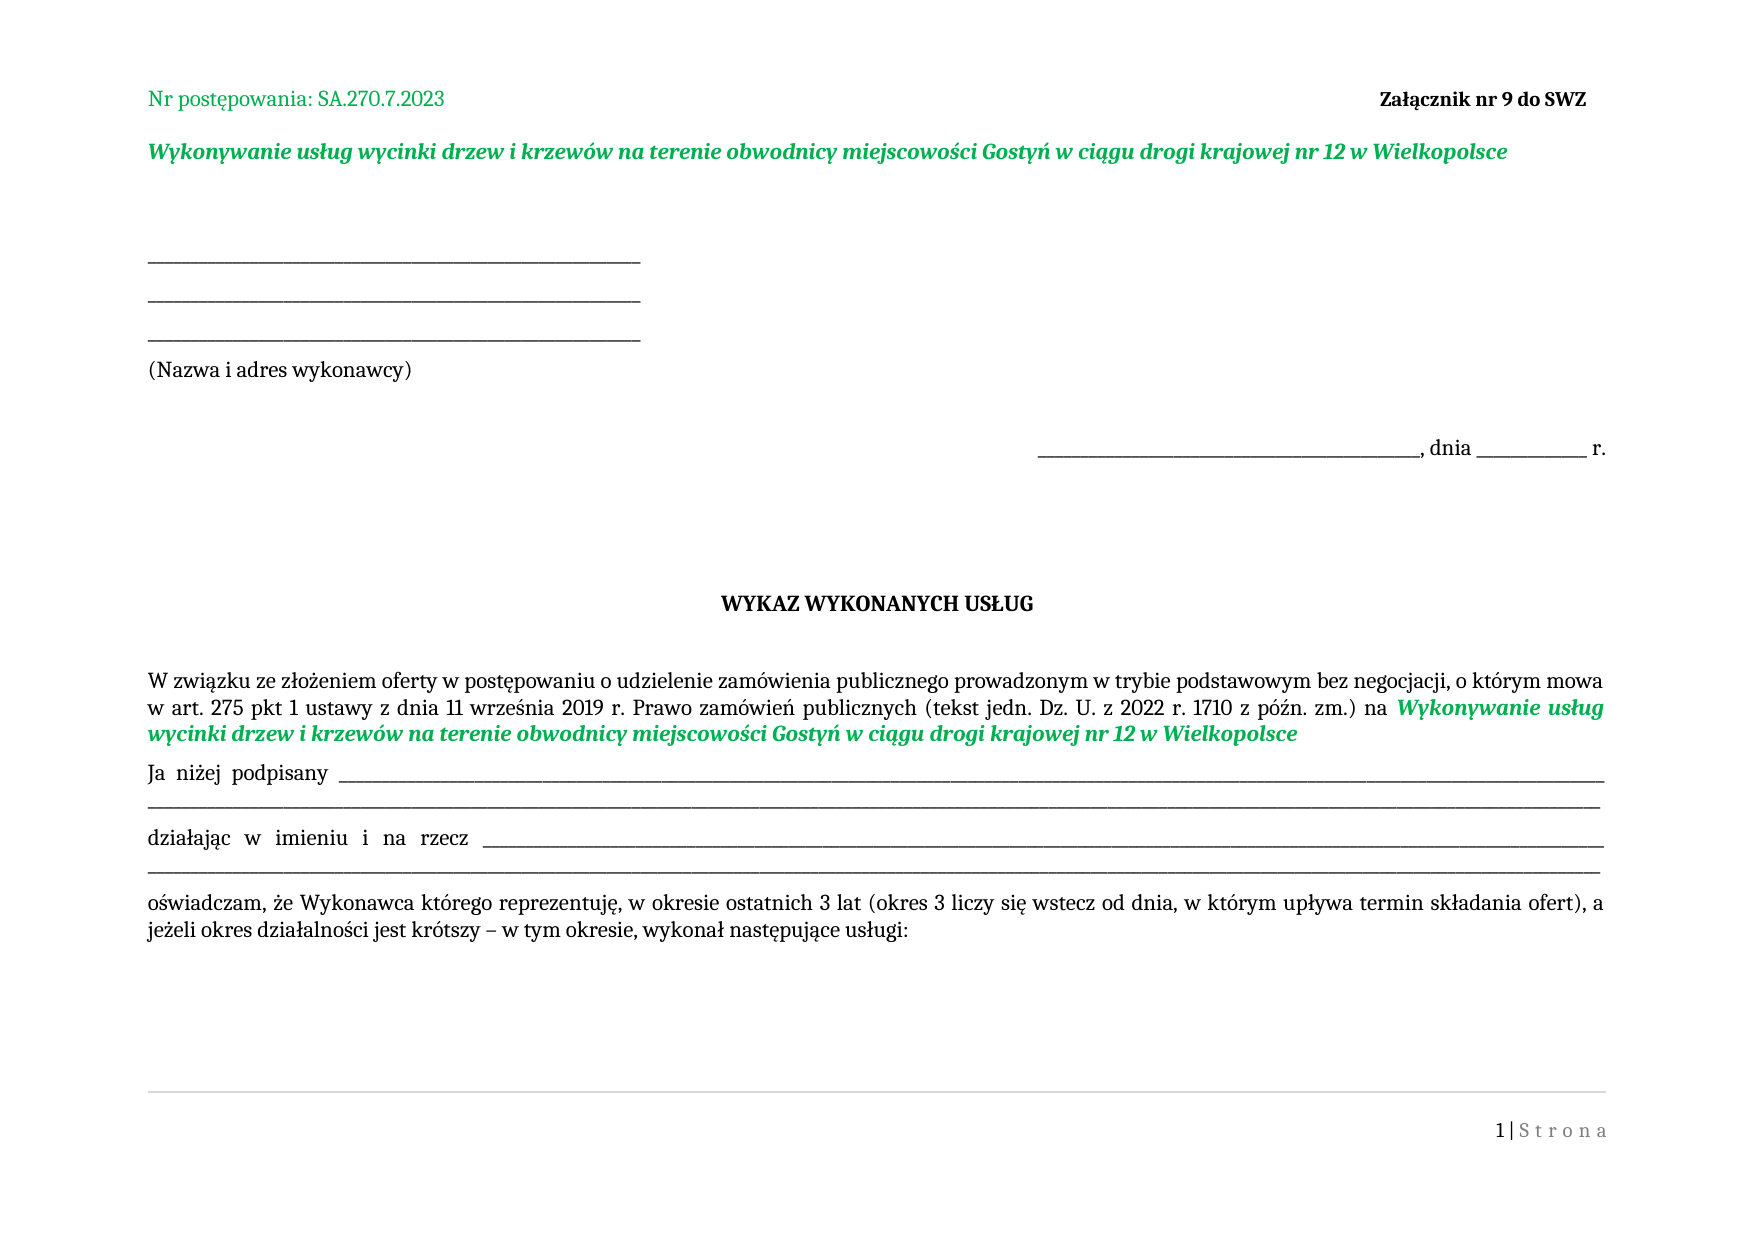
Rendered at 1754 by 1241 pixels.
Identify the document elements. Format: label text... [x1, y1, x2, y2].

text __________________________________________________________ [148, 279, 1606, 306]
text __________________________________________________________ [148, 318, 1606, 345]
text W związku ze złożeniem oferty w postępowaniu o udzielenie zamówienia publicznego prowadzonym w trybie podstawowym bez negocjacji, o którym mowa w art. 275 pkt 1 ustawy z dnia 11 września 2019 r. Prawo zamówień publicznych (tekst jedn. Dz. U. z 2022 r. 1710 z późn. zm.) na Wykonywanie usług wycinki drzew i krzewów na terenie obwodnicy miejscowości Gostyń w ciągu drogi krajowej nr 12 w Wielkopolsce [148, 668, 1606, 747]
text oświadczam, że Wykonawca którego reprezentuję, w okresie ostatnich 3 lat (okres 3 liczy się wstecz od dnia, w którym upływa termin składania ofert), a jeżeli okres działalności jest krótszy – w tym okresie, wykonał następujące usługi: [148, 890, 1606, 943]
text działając w imieniu i na rzecz ____________________________________________________________________________________________________________________________________ ___________________________________________________________________________________________________________________________________________________________________________ [148, 825, 1606, 878]
text _____________________________________________, dnia _____________ r. [148, 435, 1606, 461]
text Ja niżej podpisany _____________________________________________________________________________________________________________________________________________________ ___________________________________________________________________________________________________________________________________________________________________________ [148, 760, 1606, 812]
text __________________________________________________________ [148, 241, 1606, 267]
text WYKAZ WYKONANYCH USŁUG [148, 590, 1606, 617]
text (Nazwa i adres wykonawcy) [148, 357, 1606, 384]
